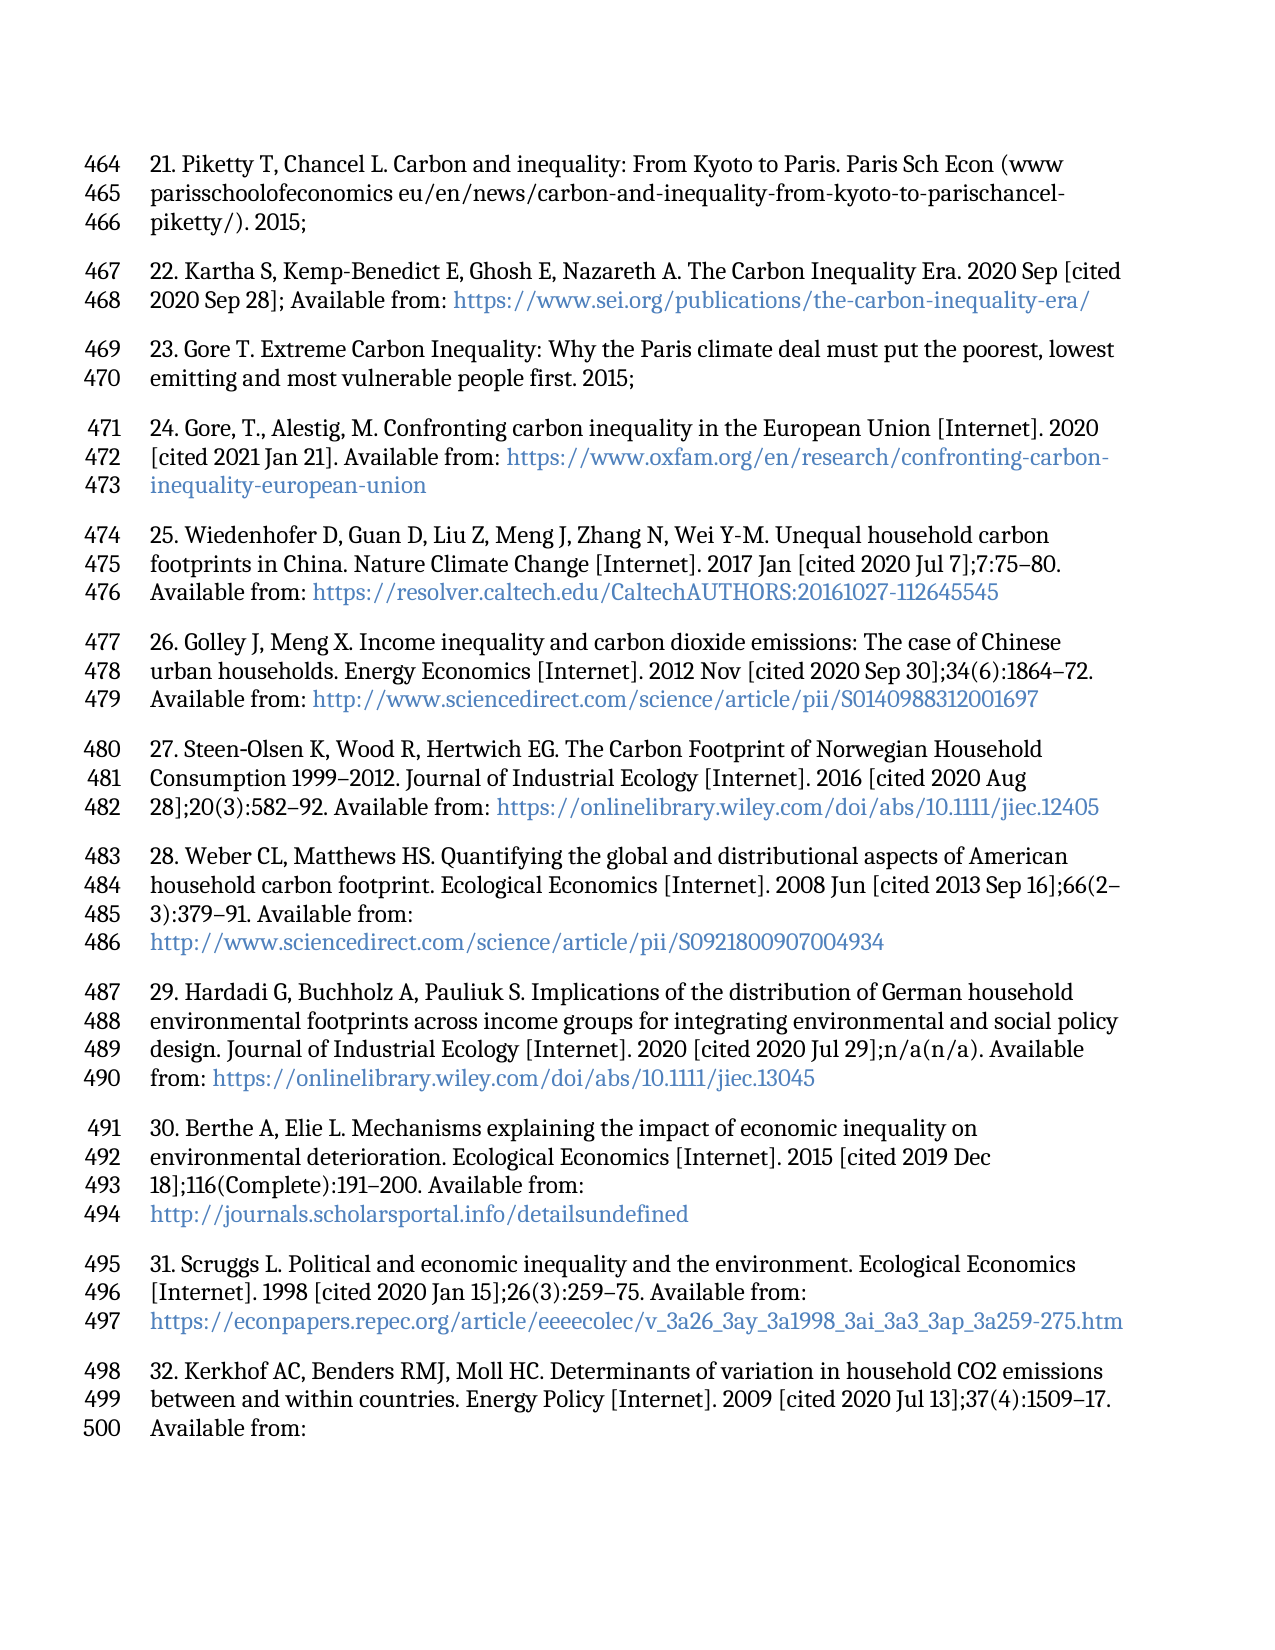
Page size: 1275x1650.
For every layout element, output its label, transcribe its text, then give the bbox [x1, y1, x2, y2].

text 30. Berthe A, Elie L. Mechanisms explaining the impact of economic inequality on environmental deterioration. Ecological Economics [Internet]. 2015 [cited 2019 Dec 18];116(Complete):191–200. Available from: http://journals.scholarsportal.info/detailsundefined [150, 1114, 1125, 1229]
text 22. Kartha S, Kemp-Benedict E, Ghosh E, Nazareth A. The Carbon Inequality Era. 2020 Sep [cited 2020 Sep 28]; Available from: https://www.sei.org/publications/the-carbon-inequality-era/ [150, 257, 1125, 314]
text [150, 1357, 1125, 1443]
text 27. Steen‐Olsen K, Wood R, Hertwich EG. The Carbon Footprint of Norwegian Household Consumption 1999–2012. Journal of Industrial Ecology [Internet]. 2016 [cited 2020 Aug 28];20(3):582–92. Available from: https://onlinelibrary.wiley.com/doi/abs/10.1111/jiec.12405 [150, 735, 1125, 821]
text 28. Weber CL, Matthews HS. Quantifying the global and distributional aspects of American household carbon footprint. Ecological Economics [Internet]. 2008 Jun [cited 2013 Sep 16];66(2–3):379–91. Available from: http://www.sciencedirect.com/science/article/pii/S0921800907004934 [150, 842, 1125, 957]
text 29. Hardadi G, Buchholz A, Pauliuk S. Implications of the distribution of German household environmental footprints across income groups for integrating environmental and social policy design. Journal of Industrial Ecology [Internet]. 2020 [cited 2020 Jul 29];n/a(n/a). Available from: https://onlinelibrary.wiley.com/doi/abs/10.1111/jiec.13045 [150, 978, 1125, 1093]
text 26. Golley J, Meng X. Income inequality and carbon dioxide emissions: The case of Chinese urban households. Energy Economics [Internet]. 2012 Nov [cited 2020 Sep 30];34(6):1864–72. Available from: http://www.sciencedirect.com/science/article/pii/S0140988312001697 [150, 628, 1125, 714]
text 21. Piketty T, Chancel L. Carbon and inequality: From Kyoto to Paris. Paris Sch Econ (www parisschoolofeconomics eu/en/news/carbon-and-inequality-from-kyoto-to-parischancel-piketty/). 2015; [150, 150, 1125, 236]
text 24. Gore, T., Alestig, M. Confronting carbon inequality in the European Union [Internet]. 2020 [cited 2021 Jan 21]. Available from: https://www.oxfam.org/en/research/confronting-carbon-inequality-european-union [150, 414, 1125, 500]
text 23. Gore T. Extreme Carbon Inequality: Why the Paris climate deal must put the poorest, lowest emitting and most vulnerable people first. 2015; [150, 335, 1125, 393]
text 25. Wiedenhofer D, Guan D, Liu Z, Meng J, Zhang N, Wei Y-M. Unequal household carbon footprints in China. Nature Climate Change [Internet]. 2017 Jan [cited 2020 Jul 7];7:75–80. Available from: https://resolver.caltech.edu/CaltechAUTHORS:20161027-112645545 [150, 521, 1125, 607]
text 31. Scruggs L. Political and economic inequality and the environment. Ecological Economics [Internet]. 1998 [cited 2020 Jan 15];26(3):259–75. Available from: https://econpapers.repec.org/article/eeeecolec/v_3a26_3ay_3a1998_3ai_3a3_3ap_3a259-275.htm [150, 1249, 1125, 1336]
